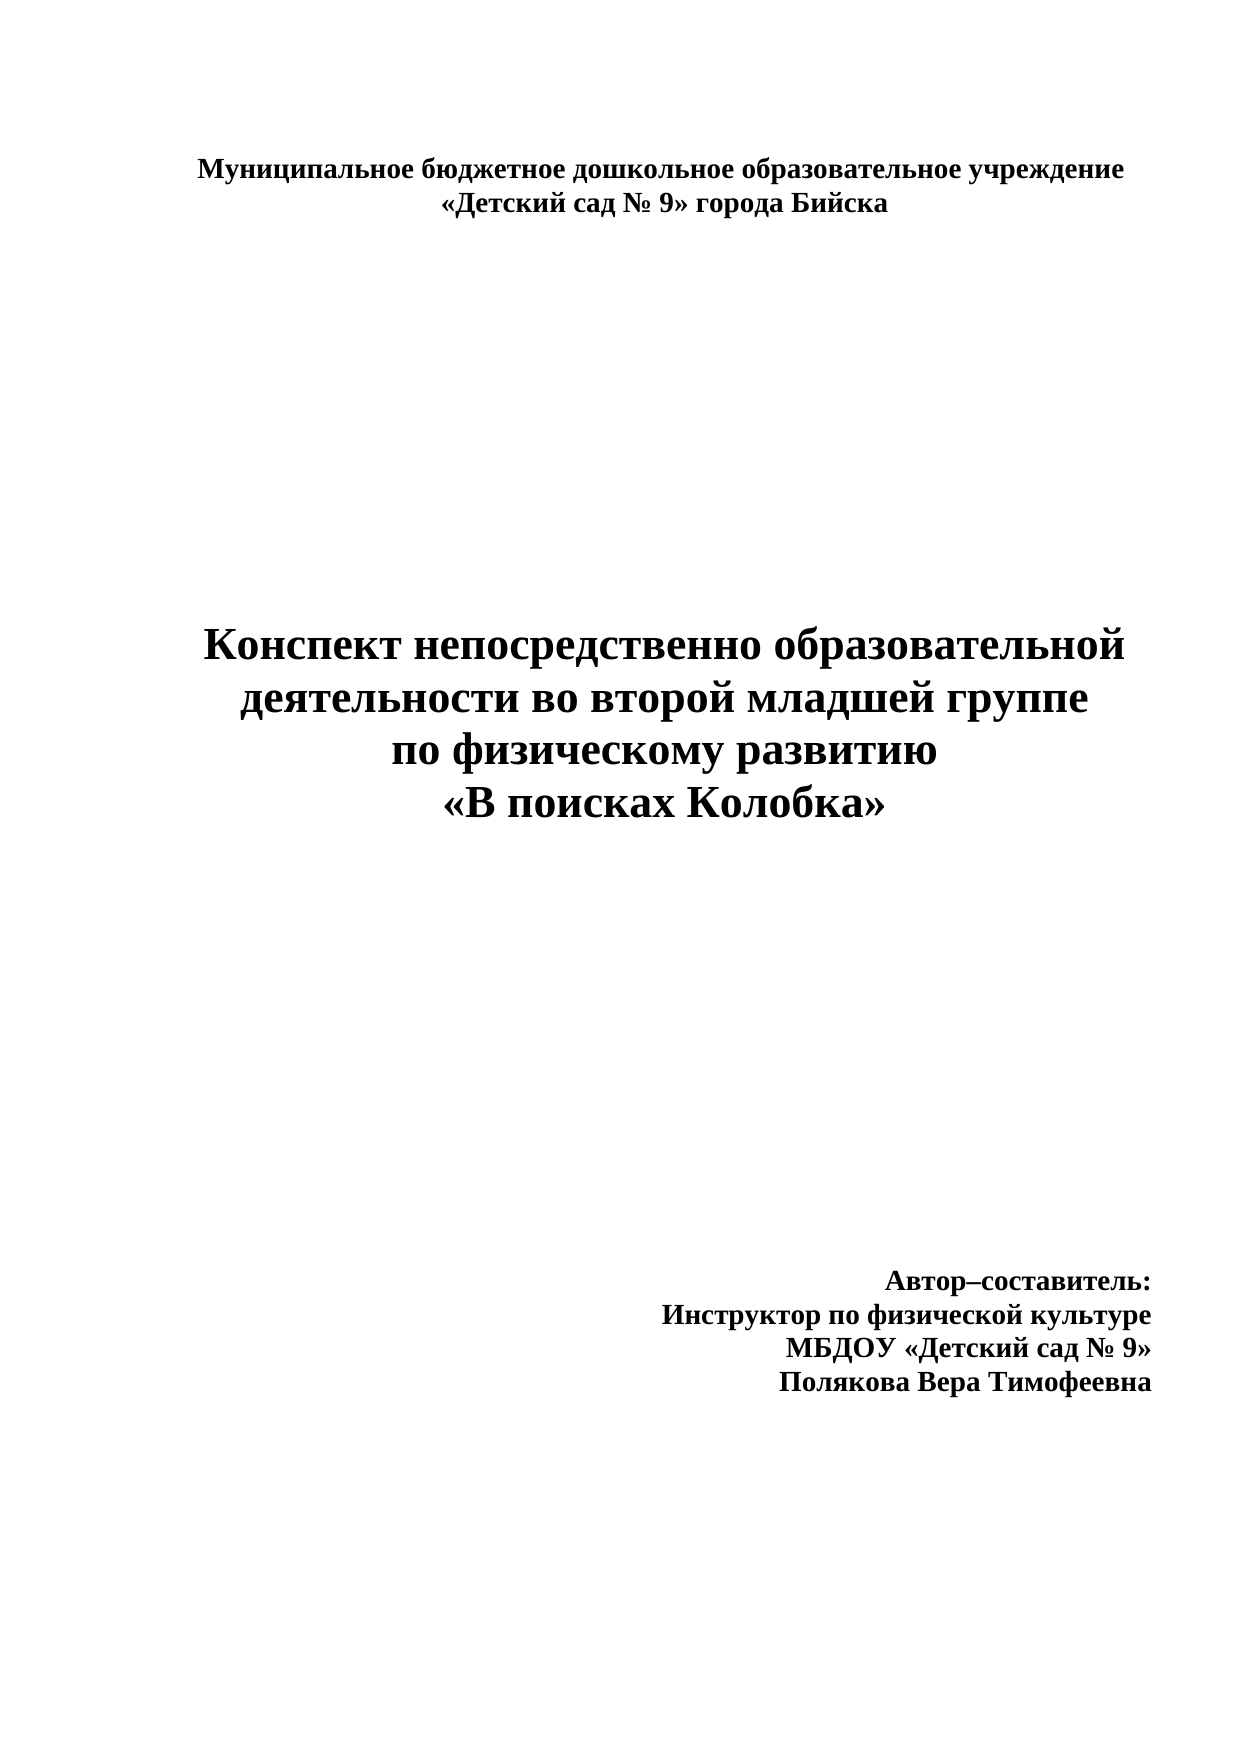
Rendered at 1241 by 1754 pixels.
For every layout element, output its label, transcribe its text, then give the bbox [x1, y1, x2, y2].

text Автор–составитель: [177, 1263, 1152, 1297]
text по физическому развитию [177, 722, 1152, 774]
text «В поисках Колобка» [177, 774, 1152, 827]
text Инструктор по физической культуре [177, 1297, 1152, 1330]
text МБДОУ «Детский сад № 9» [177, 1330, 1152, 1364]
text Конспект непосредственно образовательной деятельности во второй младшей группе [177, 616, 1152, 722]
text Муниципальное бюджетное дошкольное образовательное учреждение «Детский сад № 9» города Бийска [177, 152, 1152, 219]
text Полякова Вера Тимофеевна [177, 1364, 1152, 1397]
